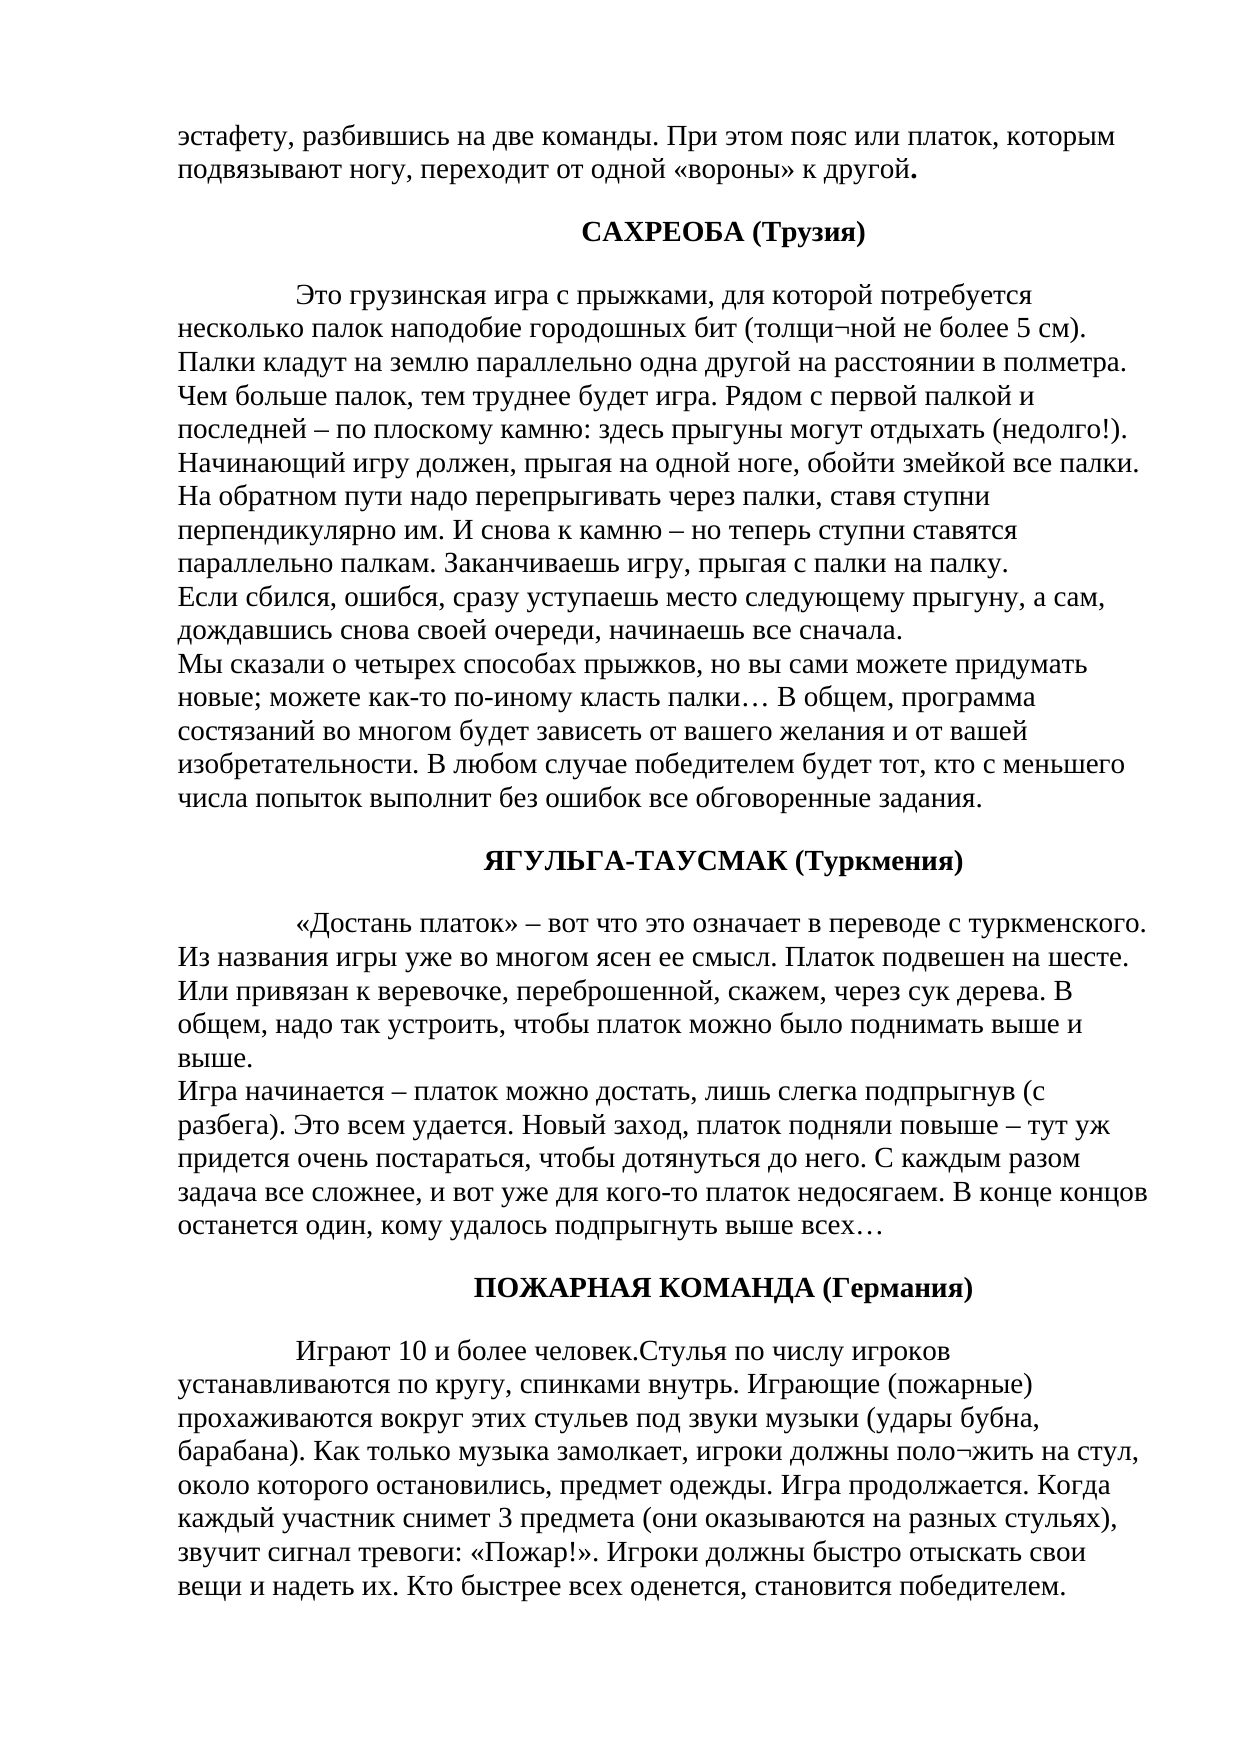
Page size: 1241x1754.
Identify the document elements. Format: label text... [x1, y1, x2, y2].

text САХРЕОБА (Трузия) [177, 214, 1152, 248]
text Это грузинская игра с прыжками, для которой потребуется несколько палок наподобие городошных бит (толщи¬ной не более 5 см). Палки кладут на землю параллельно одна другой на расстоянии в полметра. Чем больше палок, тем труднее будет игра. Рядом с первой палкой и последней – по плоскому камню: здесь прыгуны могут отдыхать (недолго!). Начинающий игру должен, прыгая на одной ноге, обойти змейкой все палки. На обратном пути надо перепрыгивать через палки, ставя ступни перпендикулярно им. И снова к камню – но теперь ступни ставятся параллельно палкам. Заканчиваешь игру, прыгая с палки на палку. Если сбился, ошибся, сразу уступаешь место следующему прыгуну, а сам, дождавшись снова своей очереди, начинаешь все сначала. Мы сказали о четырех способах прыжков, но вы сами можете придумать новые; можете как-то по-иному класть палки… В общем, программа состязаний во многом будет зависеть от вашего желания и от вашей изобретательности. В любом случае победителем будет тот, кто с меньшего числа попыток выполнит без ошибок все обговоренные задания. [177, 277, 1152, 814]
text «Достань платок» – вот что это означает в переводе с туркменского. Из названия игры уже во многом ясен ее смысл. Платок подвешен на шесте. Или привязан к веревочке, переброшенной, скажем, через сук дерева. В общем, надо так устроить, чтобы платок можно было поднимать выше и выше. Игра начинается – платок можно достать, лишь слегка подпрыгнув (с разбега). Это всем удается. Новый заход, платок подняли повыше – тут уж придется очень постараться, чтобы дотянуться до него. С каждым разом задача все сложнее, и вот уже для кого-то платок недосягаем. В конце концов останется один, кому удалось подпрыгнуть выше всех… [177, 906, 1152, 1241]
text ПОЖАРНАЯ КОМАНДА (Германия) [177, 1270, 1152, 1304]
text ЯГУЛЬГА-ТАУСМАК (Туркмения) [177, 843, 1152, 876]
text Играют 10 и более человек.Стулья по числу игроков устанавливаются по кругу, спинками внутрь. Играющие (пожарные) прохаживаются вокруг этих стульев под звуки музыки (удары бубна, барабана). Как только музыка замолкает, игроки должны поло¬жить на стул, около которого остановились, предмет одежды. Игра продолжается. Когда каждый участник снимет 3 предмета (они оказываются на разных стульях), звучит сигнал тревоги: «Пожар!». Игроки должны быстро отыскать свои вещи и надеть их. Кто быстрее всех оденется, становится победителем. [177, 1333, 1152, 1601]
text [177, 118, 1152, 185]
